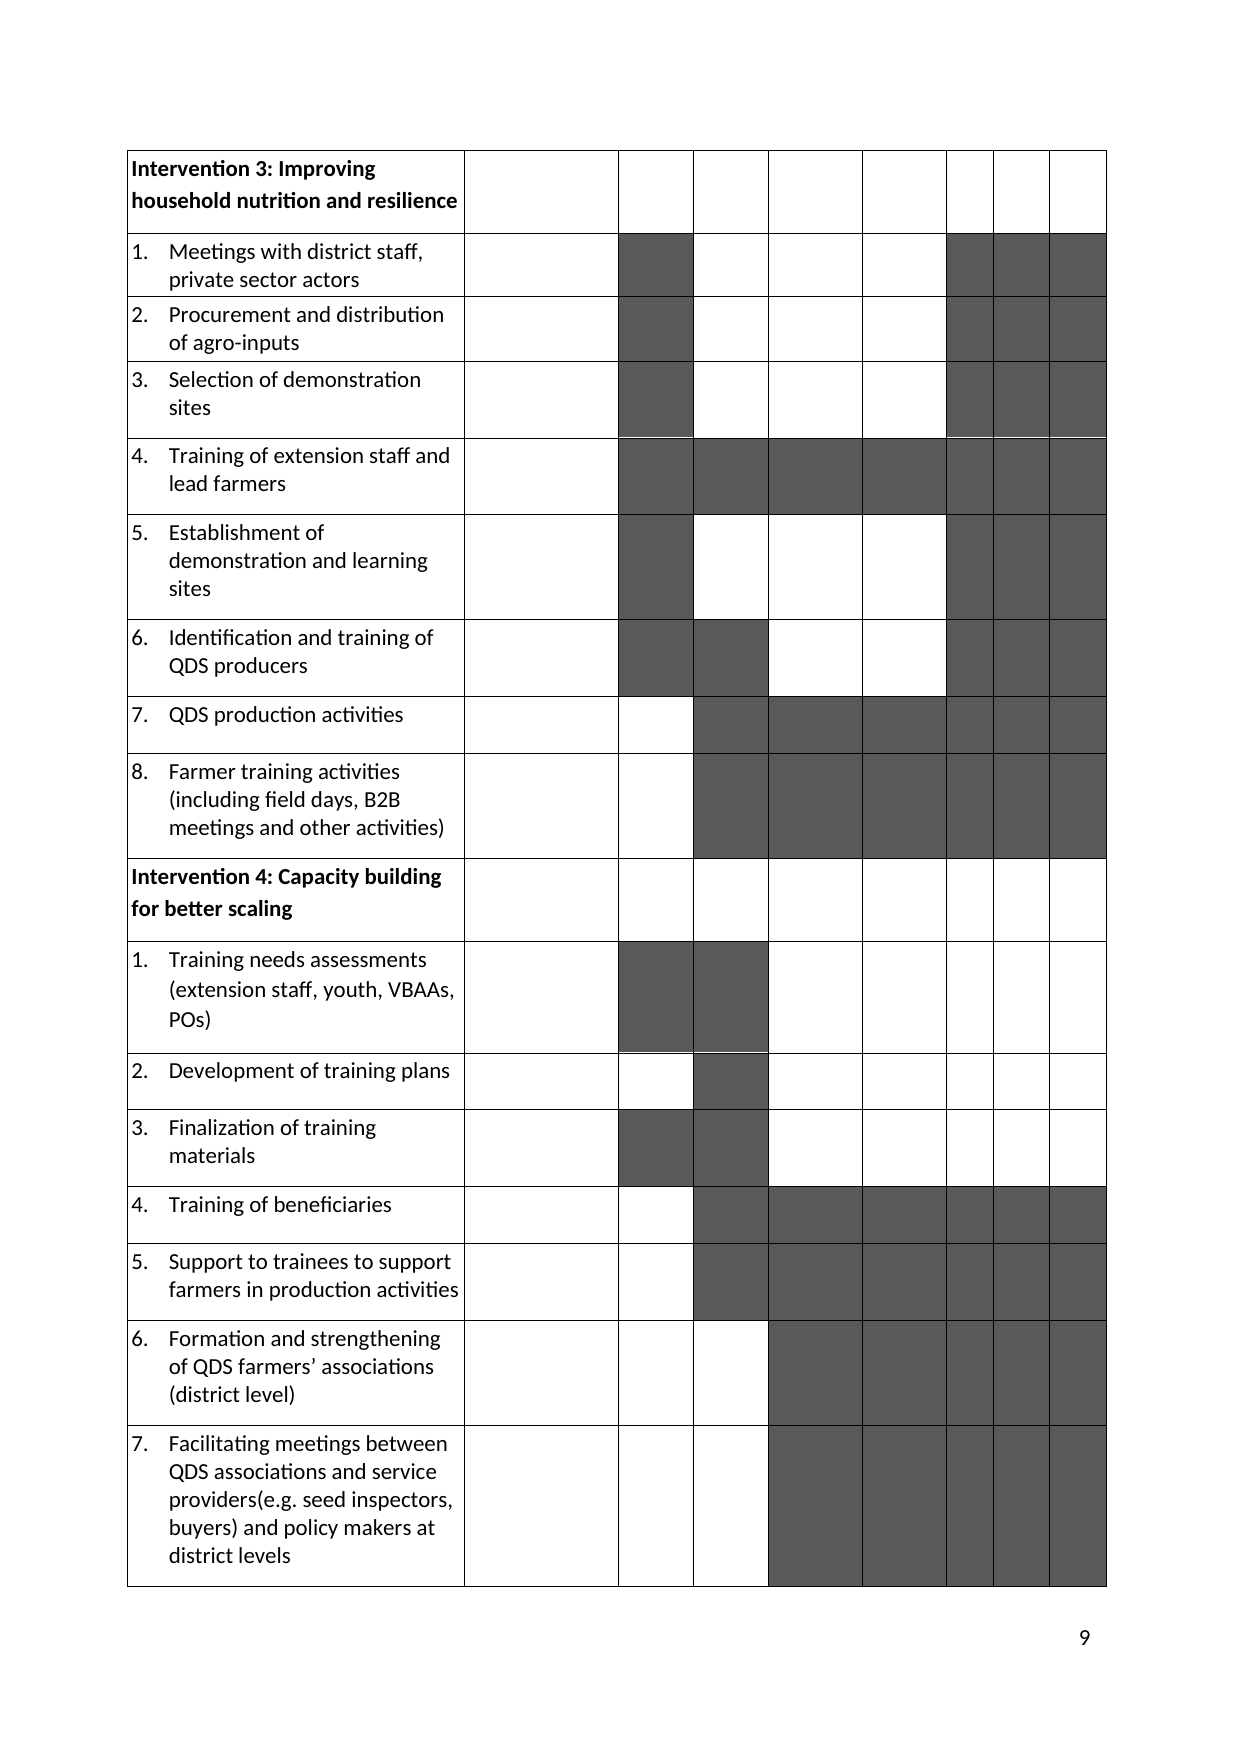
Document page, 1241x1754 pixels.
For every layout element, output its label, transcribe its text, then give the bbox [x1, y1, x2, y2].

table_cell [1050, 1187, 1106, 1243]
table_cell [994, 942, 1049, 1052]
table_cell [619, 1244, 693, 1320]
table_cell [769, 234, 862, 296]
table_cell [694, 297, 768, 361]
table_cell [947, 151, 993, 233]
table_cell [694, 1187, 768, 1243]
table_cell [694, 1054, 768, 1109]
table_cell [863, 1054, 946, 1109]
table_cell [619, 515, 693, 619]
table_cell [694, 515, 768, 619]
table_cell [1050, 151, 1106, 233]
table_cell [947, 1426, 993, 1586]
table_cell [465, 859, 618, 941]
table_cell [619, 297, 693, 361]
table_cell [947, 1321, 993, 1425]
table_cell Farmer training activities (including field days, B2B meetings and other activities) [128, 754, 464, 858]
table_cell Intervention 4: Capacity building for better scaling [128, 859, 464, 941]
table_cell [947, 859, 993, 941]
table_cell [863, 234, 946, 296]
table_cell [994, 1321, 1049, 1425]
table_cell [769, 1054, 862, 1109]
table_cell [769, 439, 862, 514]
table_cell [1050, 1110, 1106, 1186]
table_cell [994, 697, 1049, 753]
table_cell [694, 1244, 768, 1320]
table_cell [863, 1187, 946, 1243]
table_cell [465, 515, 618, 619]
table_cell [1050, 234, 1106, 296]
table_cell [619, 151, 693, 233]
table_cell Meetings with district staff, private sector actors [128, 234, 464, 296]
table_cell [994, 1244, 1049, 1320]
table_cell Development of training plans [128, 1054, 464, 1109]
table_cell [947, 1244, 993, 1320]
table_cell [947, 1110, 993, 1186]
table_cell [619, 439, 693, 514]
table_cell [863, 697, 946, 753]
table_cell [769, 1321, 862, 1425]
table_cell [769, 362, 862, 437]
table_cell [994, 297, 1049, 361]
table_cell [1050, 859, 1106, 941]
table_cell [619, 942, 693, 1052]
table_cell [1050, 942, 1106, 1052]
table_cell [947, 942, 993, 1052]
table_cell [769, 620, 862, 696]
table_cell [465, 362, 618, 437]
table_cell [1050, 1321, 1106, 1425]
table_cell Finalization of training materials [128, 1110, 464, 1186]
table_cell [694, 234, 768, 296]
table_cell [694, 362, 768, 437]
table_cell [769, 297, 862, 361]
table_cell [863, 515, 946, 619]
table_cell [994, 620, 1049, 696]
table_cell [619, 1426, 693, 1586]
table_cell [694, 942, 768, 1052]
table_cell [769, 697, 862, 753]
table_cell [947, 620, 993, 696]
table_cell [1050, 515, 1106, 619]
table_cell [863, 439, 946, 514]
table_cell [619, 859, 693, 941]
table_cell [863, 754, 946, 858]
table_cell [465, 942, 618, 1052]
table_cell [1050, 1426, 1106, 1586]
table_cell [769, 1110, 862, 1186]
table_cell [694, 439, 768, 514]
table_cell [465, 1244, 618, 1320]
table_cell Formation and strengthening of QDS farmers’ associations (district level) [128, 1321, 464, 1425]
table_cell [994, 1187, 1049, 1243]
table_cell [863, 1110, 946, 1186]
table_cell [465, 1054, 618, 1109]
table_cell Facilitating meetings between QDS associations and service providers(e.g. seed inspectors, buyers) and policy makers at district levels [128, 1426, 464, 1586]
table_cell [994, 362, 1049, 437]
table_cell [769, 151, 862, 233]
table_cell [947, 697, 993, 753]
table_cell Intervention 3: Improving household nutrition and resilience [128, 151, 464, 233]
table_cell [1050, 754, 1106, 858]
table_cell [619, 1054, 693, 1109]
table_cell [769, 859, 862, 941]
table_cell Training of extension staff and lead farmers [128, 439, 464, 514]
table_cell [1050, 439, 1106, 514]
table_cell [994, 1054, 1049, 1109]
table_cell [694, 859, 768, 941]
table_cell Identification and training of QDS producers [128, 620, 464, 696]
table_cell [994, 234, 1049, 296]
table_cell [465, 620, 618, 696]
table_cell [994, 1426, 1049, 1586]
table_cell [619, 620, 693, 696]
table_cell Support to trainees to support farmers in production activities [128, 1244, 464, 1320]
table_cell QDS production activities [128, 697, 464, 753]
table_cell [994, 151, 1049, 233]
table_cell [994, 439, 1049, 514]
table_cell [1050, 697, 1106, 753]
table_cell [694, 754, 768, 858]
table_cell [465, 151, 618, 233]
table_cell [947, 234, 993, 296]
table_cell [769, 1187, 862, 1243]
table_cell Training of beneficiaries [128, 1187, 464, 1243]
table_cell [863, 362, 946, 437]
table_cell [465, 297, 618, 361]
table_cell [863, 151, 946, 233]
table_cell [863, 620, 946, 696]
table_cell [863, 1244, 946, 1320]
table_cell [769, 1426, 862, 1586]
table_cell [465, 1321, 618, 1425]
table_cell [994, 754, 1049, 858]
table_cell [465, 234, 618, 296]
table_cell [619, 234, 693, 296]
table_cell [863, 297, 946, 361]
table_cell [863, 942, 946, 1052]
table_cell [465, 439, 618, 514]
table_cell Selection of demonstration sites [128, 362, 464, 437]
table_cell [863, 859, 946, 941]
table_cell [619, 1110, 693, 1186]
table_cell [769, 942, 862, 1052]
table_cell [465, 754, 618, 858]
table_cell [1050, 620, 1106, 696]
table_cell [465, 1110, 618, 1186]
table_cell [769, 754, 862, 858]
table_cell [619, 362, 693, 437]
table_cell [994, 1110, 1049, 1186]
table_cell [769, 515, 862, 619]
table_cell [1050, 1244, 1106, 1320]
table_cell [465, 1187, 618, 1243]
table_cell [1050, 1054, 1106, 1109]
table_cell [1050, 297, 1106, 361]
table_cell [694, 620, 768, 696]
table_cell [947, 1054, 993, 1109]
table_cell [947, 439, 993, 514]
table_cell [619, 1187, 693, 1243]
table_cell [863, 1321, 946, 1425]
table_cell [465, 1426, 618, 1586]
table_cell [694, 1426, 768, 1586]
table_cell [769, 1244, 862, 1320]
table_cell [947, 297, 993, 361]
table_cell [947, 515, 993, 619]
table_cell [694, 151, 768, 233]
table_cell [863, 1426, 946, 1586]
table_cell [619, 754, 693, 858]
table_cell [694, 1110, 768, 1186]
table_cell [994, 859, 1049, 941]
table_cell Establishment of demonstration and learning sites [128, 515, 464, 619]
table_cell Procurement and distribution of agro-inputs [128, 297, 464, 361]
table_cell [465, 697, 618, 753]
table_cell Training needs assessments (extension staff, youth, VBAAs, POs) [128, 942, 464, 1052]
table_cell [619, 1321, 693, 1425]
table_cell [1050, 362, 1106, 437]
table_cell [947, 362, 993, 437]
table_cell [947, 754, 993, 858]
table_cell [619, 697, 693, 753]
table_cell [994, 515, 1049, 619]
table_cell [694, 697, 768, 753]
table_cell [947, 1187, 993, 1243]
table_cell [694, 1321, 768, 1425]
